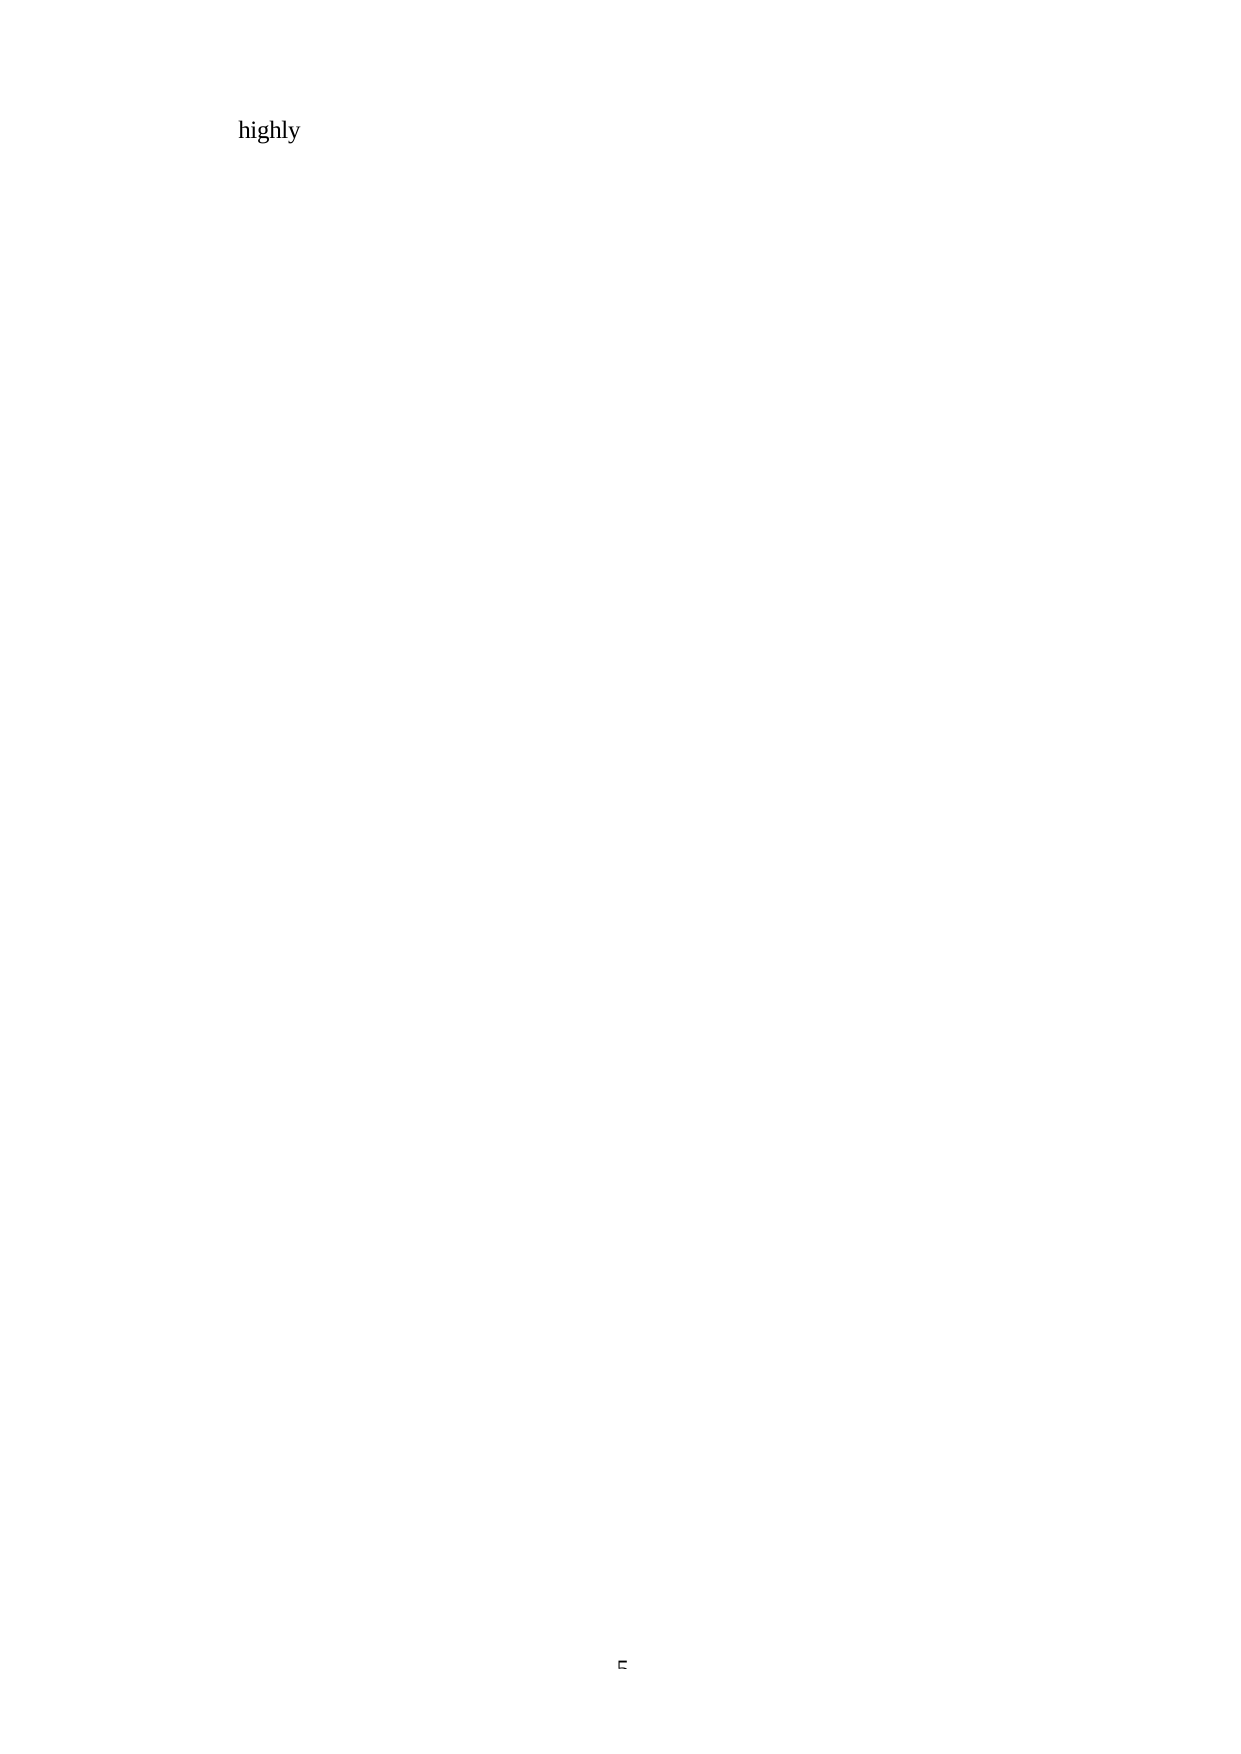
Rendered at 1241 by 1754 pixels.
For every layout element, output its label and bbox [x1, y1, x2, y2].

list [213, 108, 1063, 146]
